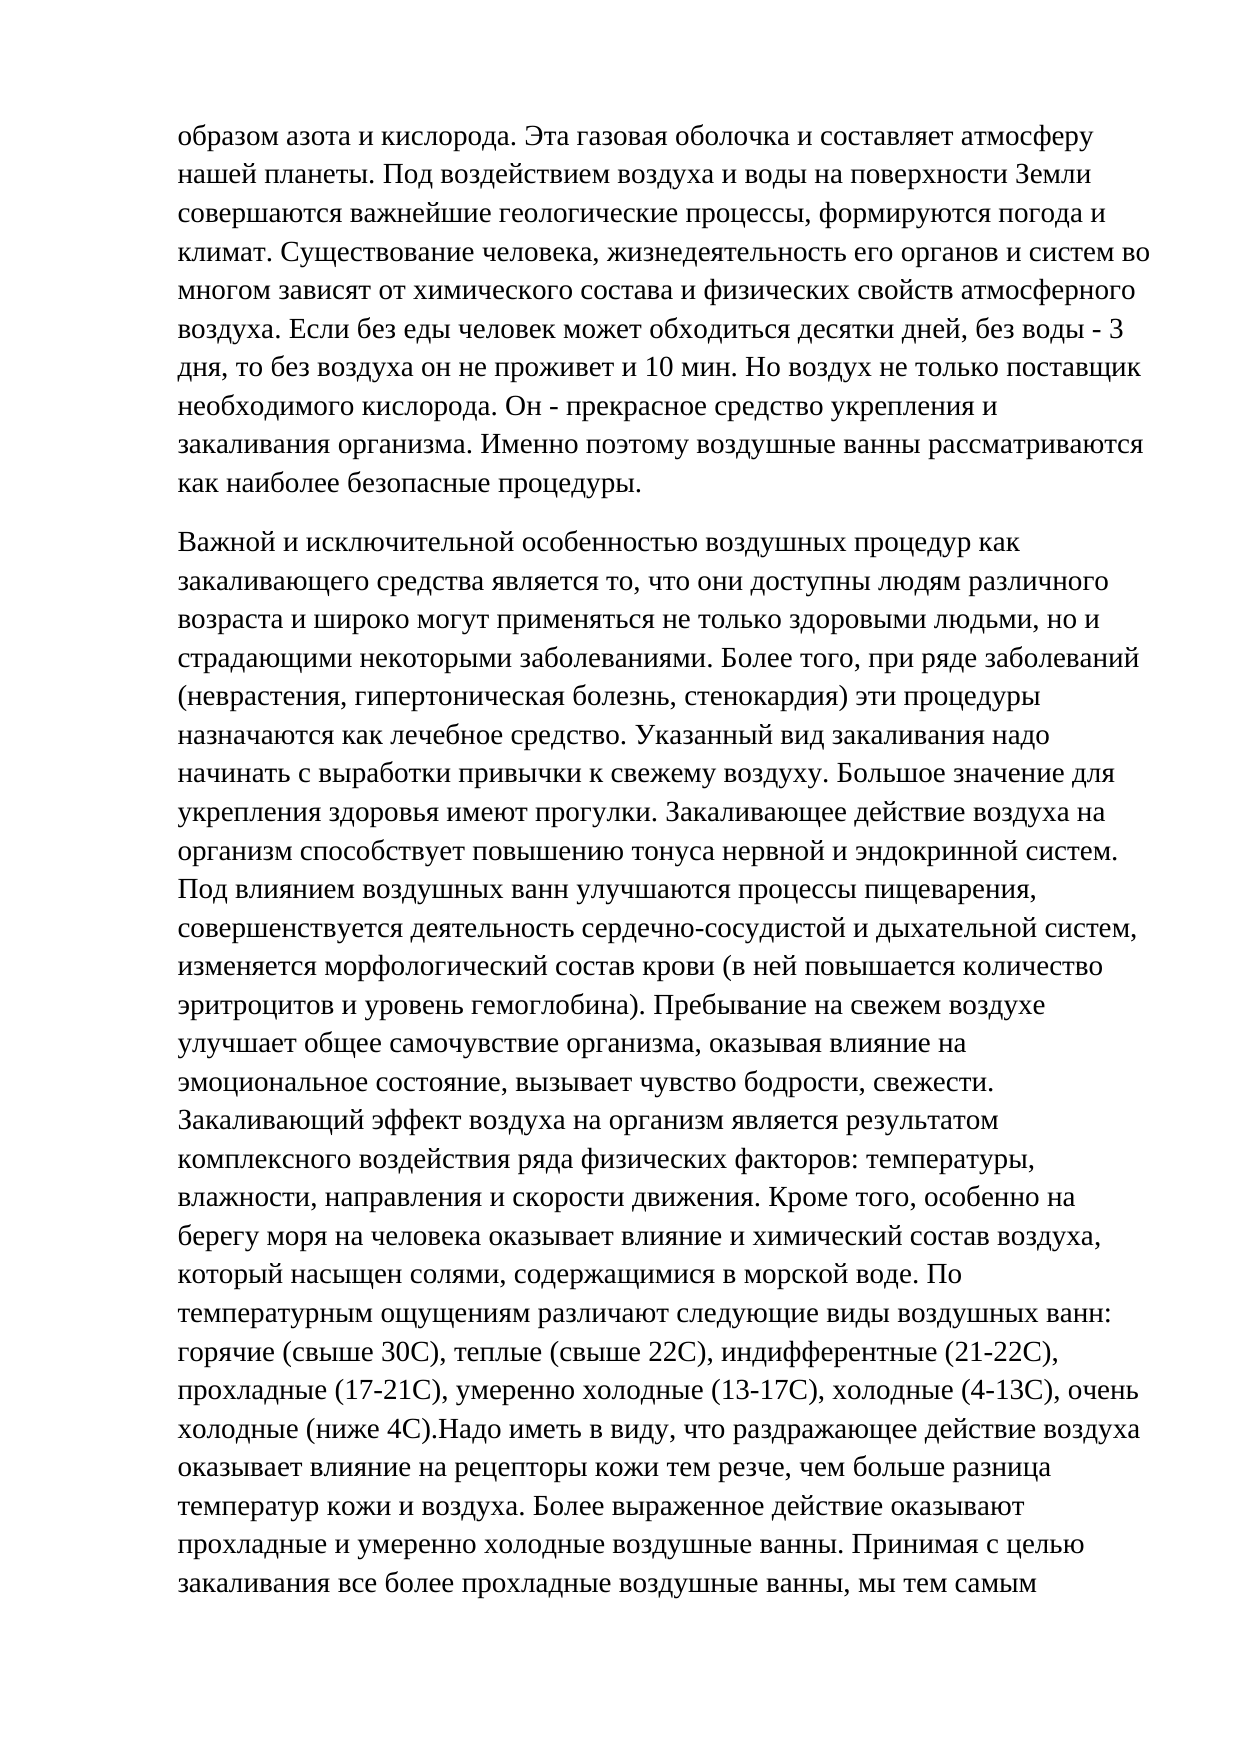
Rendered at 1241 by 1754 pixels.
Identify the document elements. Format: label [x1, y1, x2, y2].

text [177, 524, 1152, 1598]
text [177, 118, 1152, 498]
